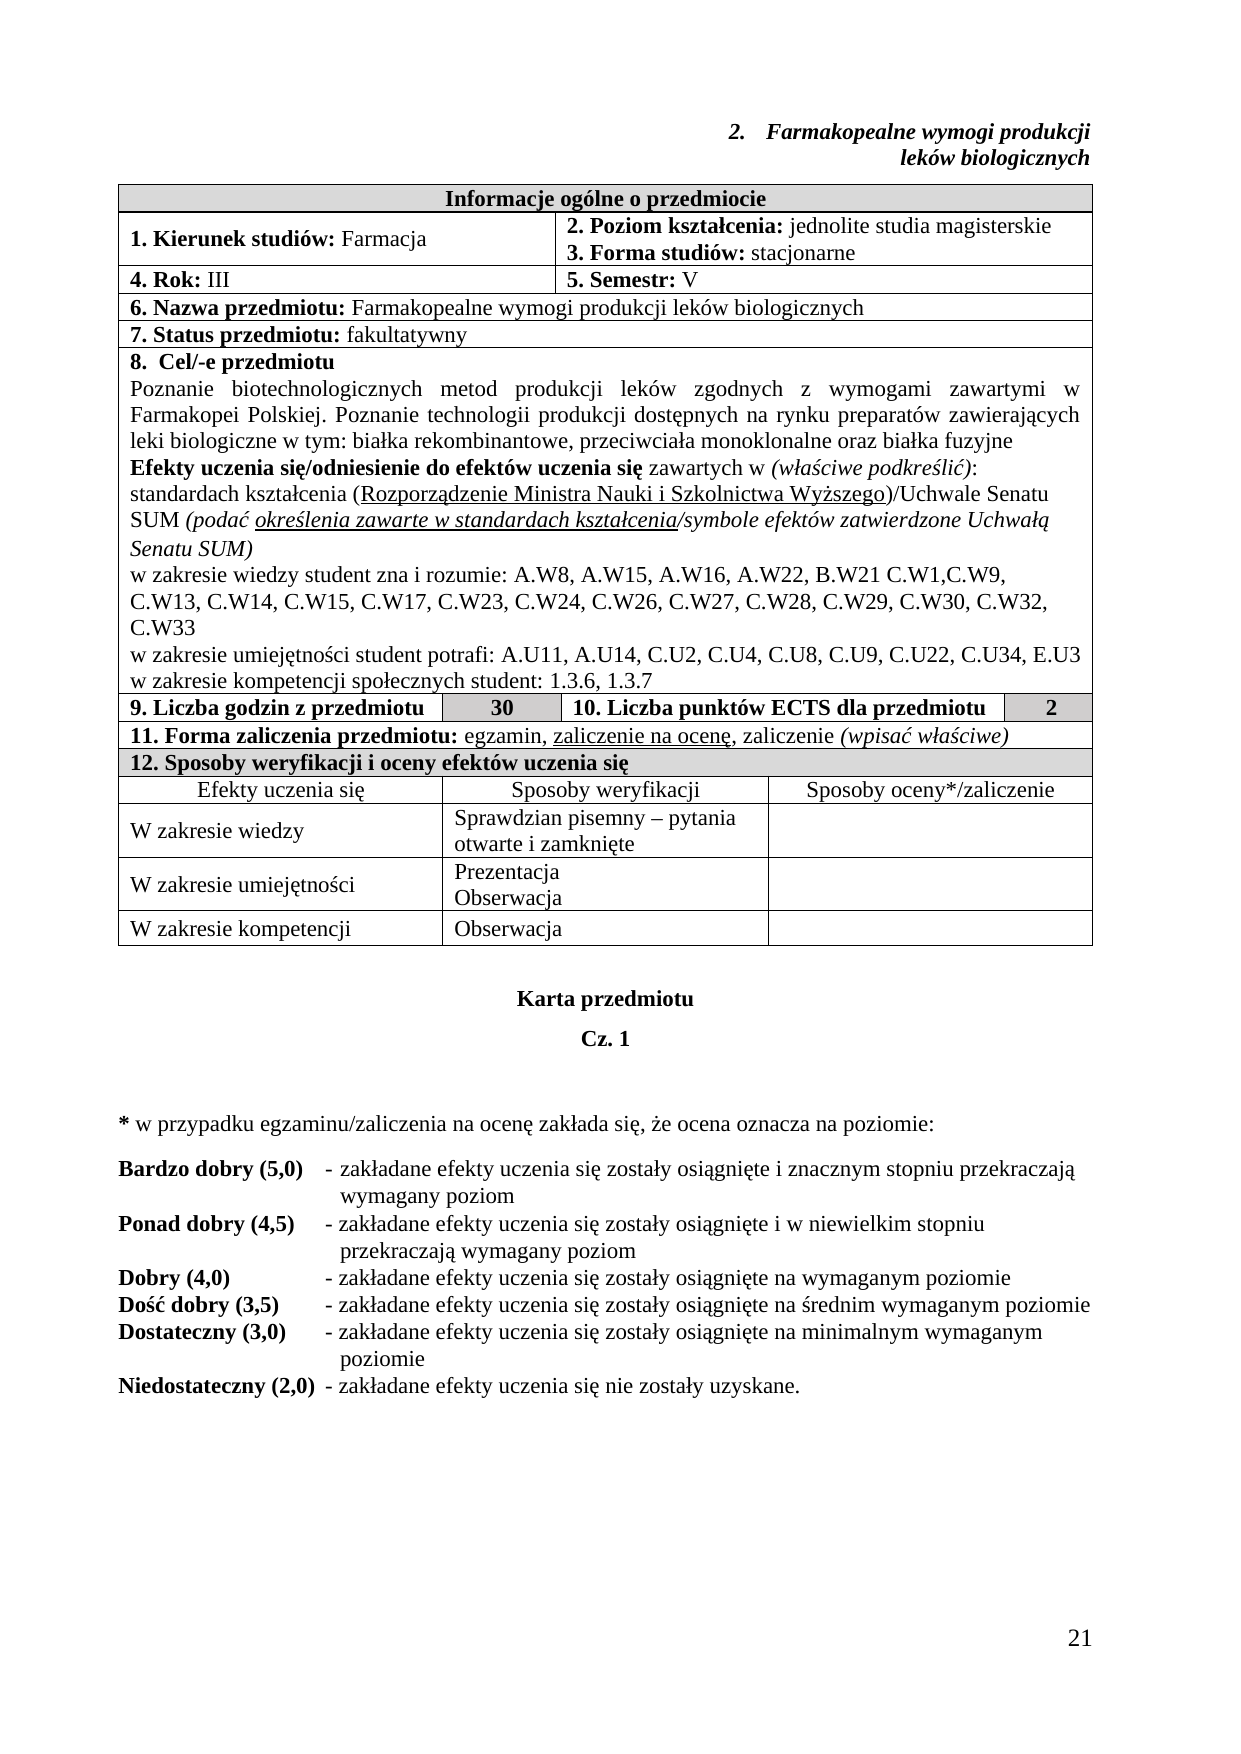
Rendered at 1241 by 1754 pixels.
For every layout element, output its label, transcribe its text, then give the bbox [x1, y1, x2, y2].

table_header Informacje ogólne o przedmiocie [119, 185, 1092, 211]
table_cell 12. Sposoby weryfikacji i oceny efektów uczenia się [119, 749, 1092, 776]
table_cell Sposoby oceny*/zaliczenie [769, 777, 1092, 803]
text Cz. 1 [118, 1025, 1092, 1051]
table_cell 10. Liczba punktów ECTS dla przedmiotu [562, 694, 1004, 721]
table_cell 11. Forma zaliczenia przedmiotu: egzamin, zaliczenie na ocenę, zaliczenie (wpisać właściwe) [119, 722, 1092, 748]
table_cell [769, 804, 1092, 857]
table_cell 8. Cel/-e przedmiotu Poznanie biotechnologicznych metod produkcji leków zgodnych z wymogami zawartymi w Farmakopei Polskiej. Poznanie technologii produkcji dostępnych na rynku preparatów zawierających leki biologiczne w tym: białka rekombinantowe, przeciwciała monoklonalne oraz białka fuzyjne [119, 348, 1092, 454]
table_cell [769, 858, 1092, 910]
list Farmakopealne wymogi produkcji [155, 118, 1092, 144]
table_cell 9. Liczba godzin z przedmiotu [119, 694, 442, 721]
text Ponad dobry (4,5) - zakładane efekty uczenia się zostały osiągnięte i w niewielkim stopniu przekraczają wymagany poziom [118, 1209, 1092, 1263]
text Dobry (4,0) - zakładane efekty uczenia się zostały osiągnięte na wymaganym poziomie [118, 1263, 1092, 1290]
table_cell 30 [443, 694, 561, 721]
table_cell Sposoby weryfikacji [443, 777, 768, 803]
text Dostateczny (3,0) - zakładane efekty uczenia się zostały osiągnięte na minimalnym wymaganym poziomie [118, 1317, 1092, 1371]
table_cell W zakresie wiedzy [119, 804, 442, 857]
table_cell 1. Kierunek studiów: Farmacja [119, 213, 555, 265]
table_cell W zakresie umiejętności [119, 858, 442, 910]
table_cell W zakresie kompetencji [119, 911, 442, 945]
table_cell [769, 911, 1092, 945]
table_cell Efekty uczenia się/odniesienie do efektów uczenia się zawartych w (właściwe podkreślić): standardach kształcenia (Rozporządzenie Ministra Nauki i Szkolnictwa Wyższego)/Uchwale Senatu SUM (podać określenia zawarte w standardach kształcenia/symbole efektów zatwierdzone Uchwałą Senatu SUM) w zakresie wiedzy student zna i rozumie: A.W8, A.W15, A.W16, A.W22, B.W21 C.W1,C.W9, C.W13, C.W14, C.W15, C.W17, C.W23, C.W24, C.W26, C.W27, C.W28, C.W29, C.W30, C.W32, C.W33 w zakresie umiejętności student potrafi: A.U11, A.U14, C.U2, C.U4, C.U8, C.U9, C.U22, C.U34, E.U3 w zakresie kompetencji społecznych student: 1.3.6, 1.3.7 [119, 454, 1092, 693]
table_cell 5. Semestr: V [556, 266, 1092, 292]
table_cell Sprawdzian pisemny – pytania otwarte i zamknięte [443, 804, 768, 857]
table_cell 2. Poziom kształcenia: jednolite studia magisterskie 3. Forma studiów: stacjonarne [556, 213, 1092, 265]
table_cell 6. Nazwa przedmiotu: Farmakopealne wymogi produkcji leków biologicznych [119, 294, 1092, 320]
text leków biologicznych [193, 144, 1092, 171]
text Niedostateczny (2,0) - zakładane efekty uczenia się nie zostały uzyskane. [118, 1371, 1092, 1398]
text * w przypadku egzaminu/zaliczenia na ocenę zakłada się, że ocena oznacza na poziomie: [118, 1109, 1092, 1136]
table_cell 4. Rok: III [119, 266, 555, 292]
table_cell Prezentacja Obserwacja [443, 858, 768, 910]
table_cell 7. Status przedmiotu: fakultatywny [119, 321, 1092, 347]
text Karta przedmiotu [118, 986, 1092, 1012]
text Bardzo dobry (5,0) - zakładane efekty uczenia się zostały osiągnięte i znacznym stopniu przekraczają wymagany poziom [118, 1155, 1092, 1209]
table_cell 2 [1005, 694, 1092, 721]
text Dość dobry (3,5) - zakładane efekty uczenia się zostały osiągnięte na średnim wymaganym poziomie [118, 1290, 1092, 1317]
table_cell Efekty uczenia się [119, 777, 442, 803]
table_cell Obserwacja [443, 911, 768, 945]
